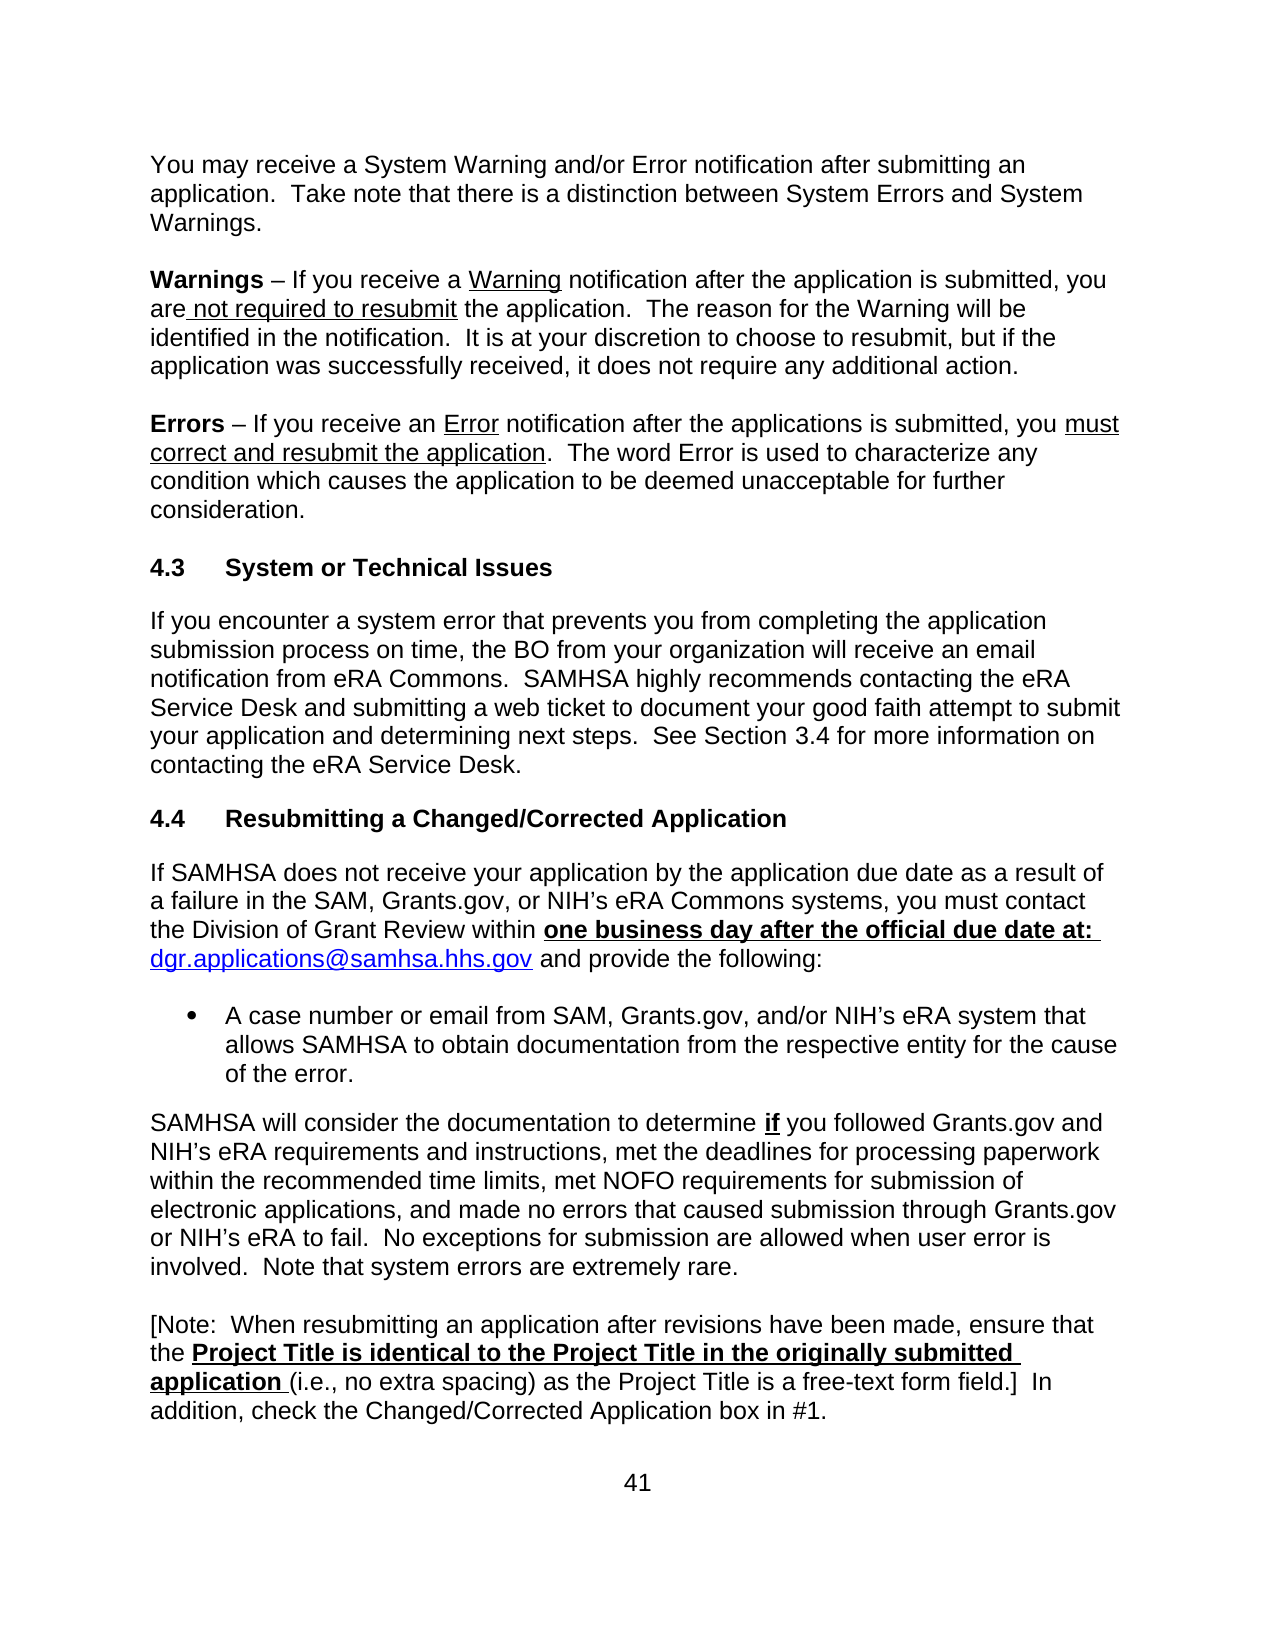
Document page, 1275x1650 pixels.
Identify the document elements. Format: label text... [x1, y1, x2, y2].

list Errors – If you receive an Error notification after the applications is submitted, you must correct and resubmit the application. The word Error is used to characterize any condition which causes the application to be deemed unacceptable for further consideration. [150, 409, 1125, 524]
list A case number or email from SAM, Grants.gov, and/or NIH’s eRA system that allows SAMHSA to obtain documentation from the respective entity for the cause of the error. [187, 1001, 1125, 1088]
text SAMHSA will consider the documentation to determine if you followed Grants.gov and NIH’s eRA requirements and instructions, met the deadlines for processing paperwork within the recommended time limits, met NOFO requirements for submission of electronic applications, and made no errors that caused submission through Grants.gov or NIH’s eRA to fail. No exceptions for submission are allowed when user error is involved. Note that system errors are extremely rare. [150, 1108, 1125, 1281]
text 4.4 Resubmitting a Changed/Corrected Application [150, 804, 1125, 832]
list If SAMHSA does not receive your application by the application due date as a result of a failure in the SAM, Grants.gov, or NIH’s eRA Commons systems, you must contact the Division of Grant Review within one business day after the official due date at: dgr.applications@samhsa.hhs.gov and provide the following: [150, 857, 1125, 972]
text If you encounter a system error that prevents you from completing the application submission process on time, the BO from your organization will receive an email notification from eRA Commons. SAMHSA highly recommends contacting the eRA Service Desk and submitting a web ticket to document your good faith attempt to submit your application and determining next steps. See Section 3.4 for more information on contacting the eRA Service Desk. [150, 606, 1125, 779]
text [Note: When resubmitting an application after revisions have been made, ensure that the Project Title is identical to the Project Title in the originally submitted application (i.e., no extra spacing) as the Project Title is a free-text form field.] In addition, check the Changed/Corrected Application box in #1. [150, 1310, 1125, 1425]
list You may receive a System Warning and/or Error notification after submitting an application. Take note that there is a distinction between System Errors and System Warnings. [150, 150, 1125, 236]
list Warnings – If you receive a Warning notification after the application is submitted, you are not required to resubmit the application. The reason for the Warning will be identified in the notification. It is at your discretion to choose to resubmit, but if the application was successfully received, it does not require any additional action. [150, 265, 1125, 380]
text 4.3 System or Technical Issues [150, 552, 1125, 581]
